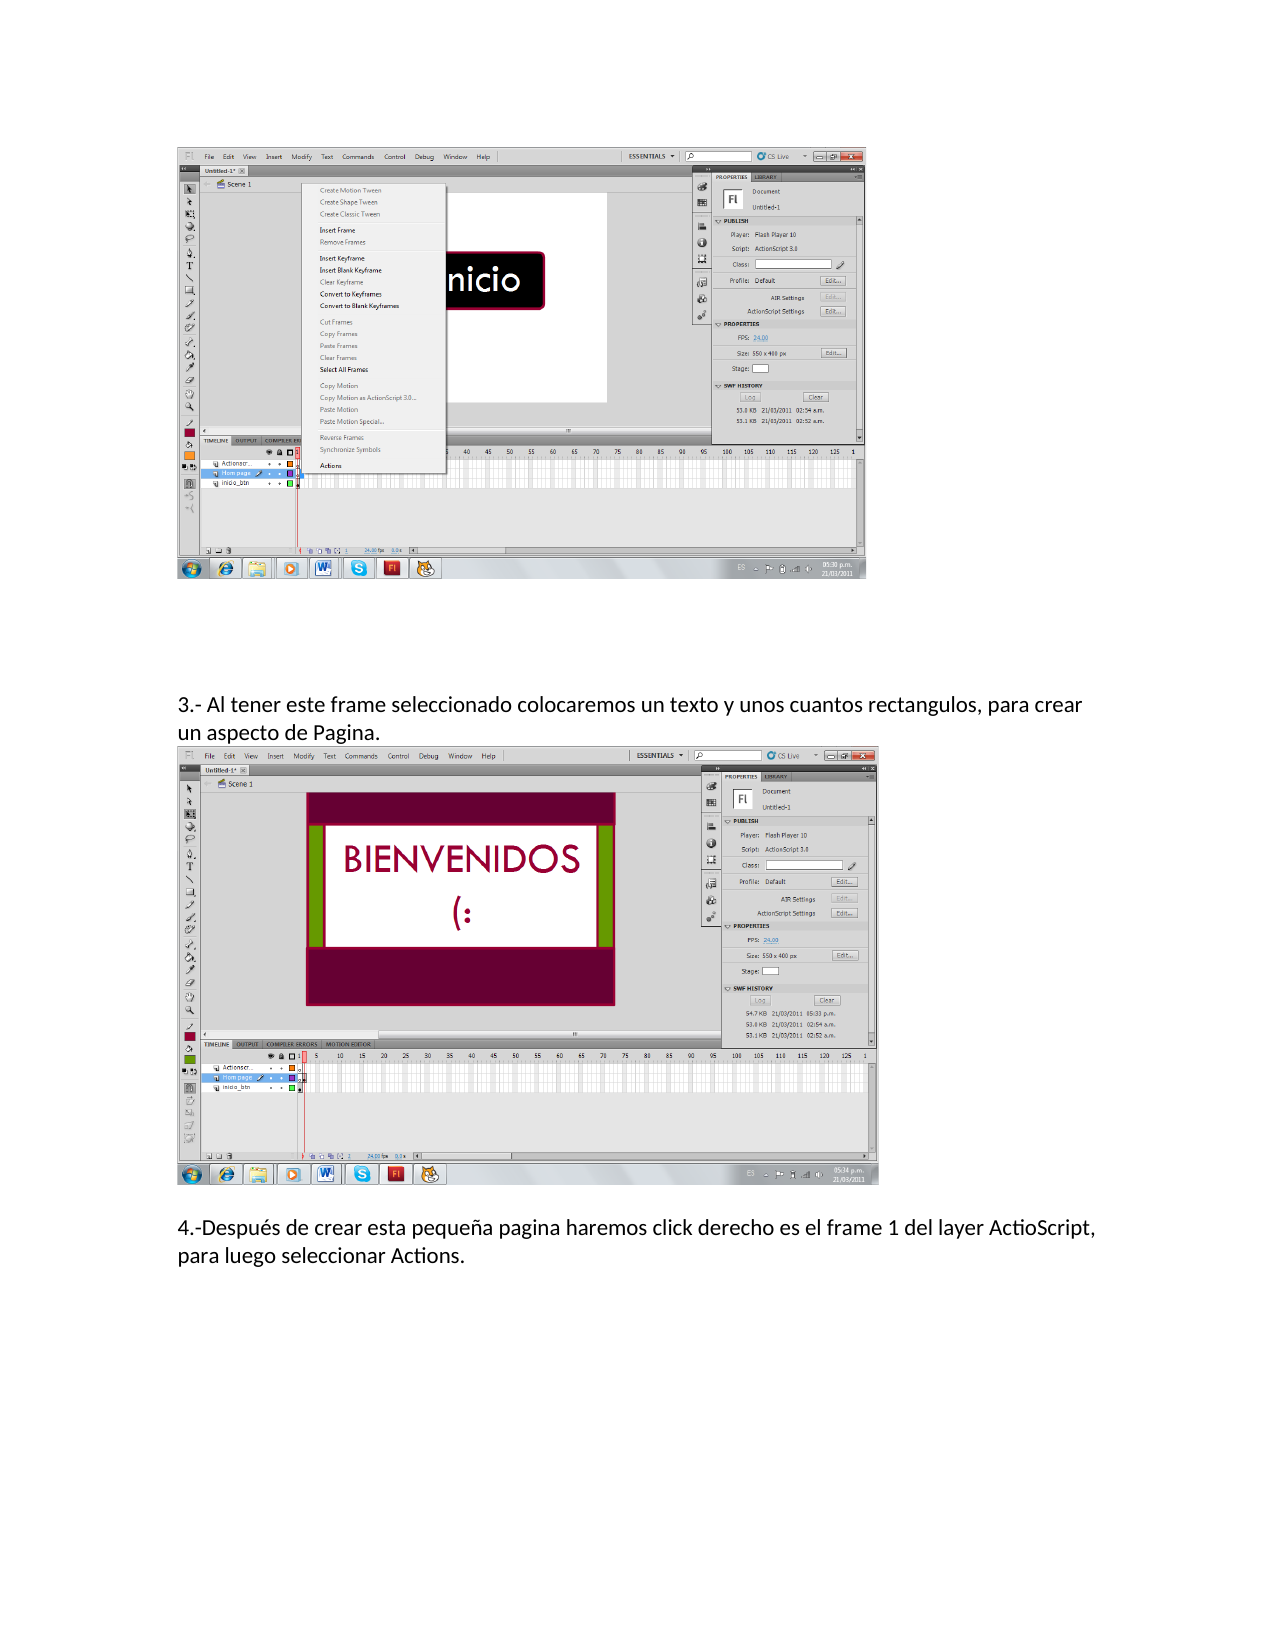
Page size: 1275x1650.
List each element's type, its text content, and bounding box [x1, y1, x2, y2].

text 4.-Después de crear esta pequeña pagina haremos click derecho es el frame 1 del layer ActioScript, para luego seleccionar Actions. [177, 1213, 1098, 1269]
picture [177, 147, 867, 579]
text 3.- Al tener este frame seleccionado colocaremos un texto y unos cuantos rectangulos, para crear un aspecto de Pagina. [177, 690, 1098, 746]
picture [177, 746, 879, 1185]
